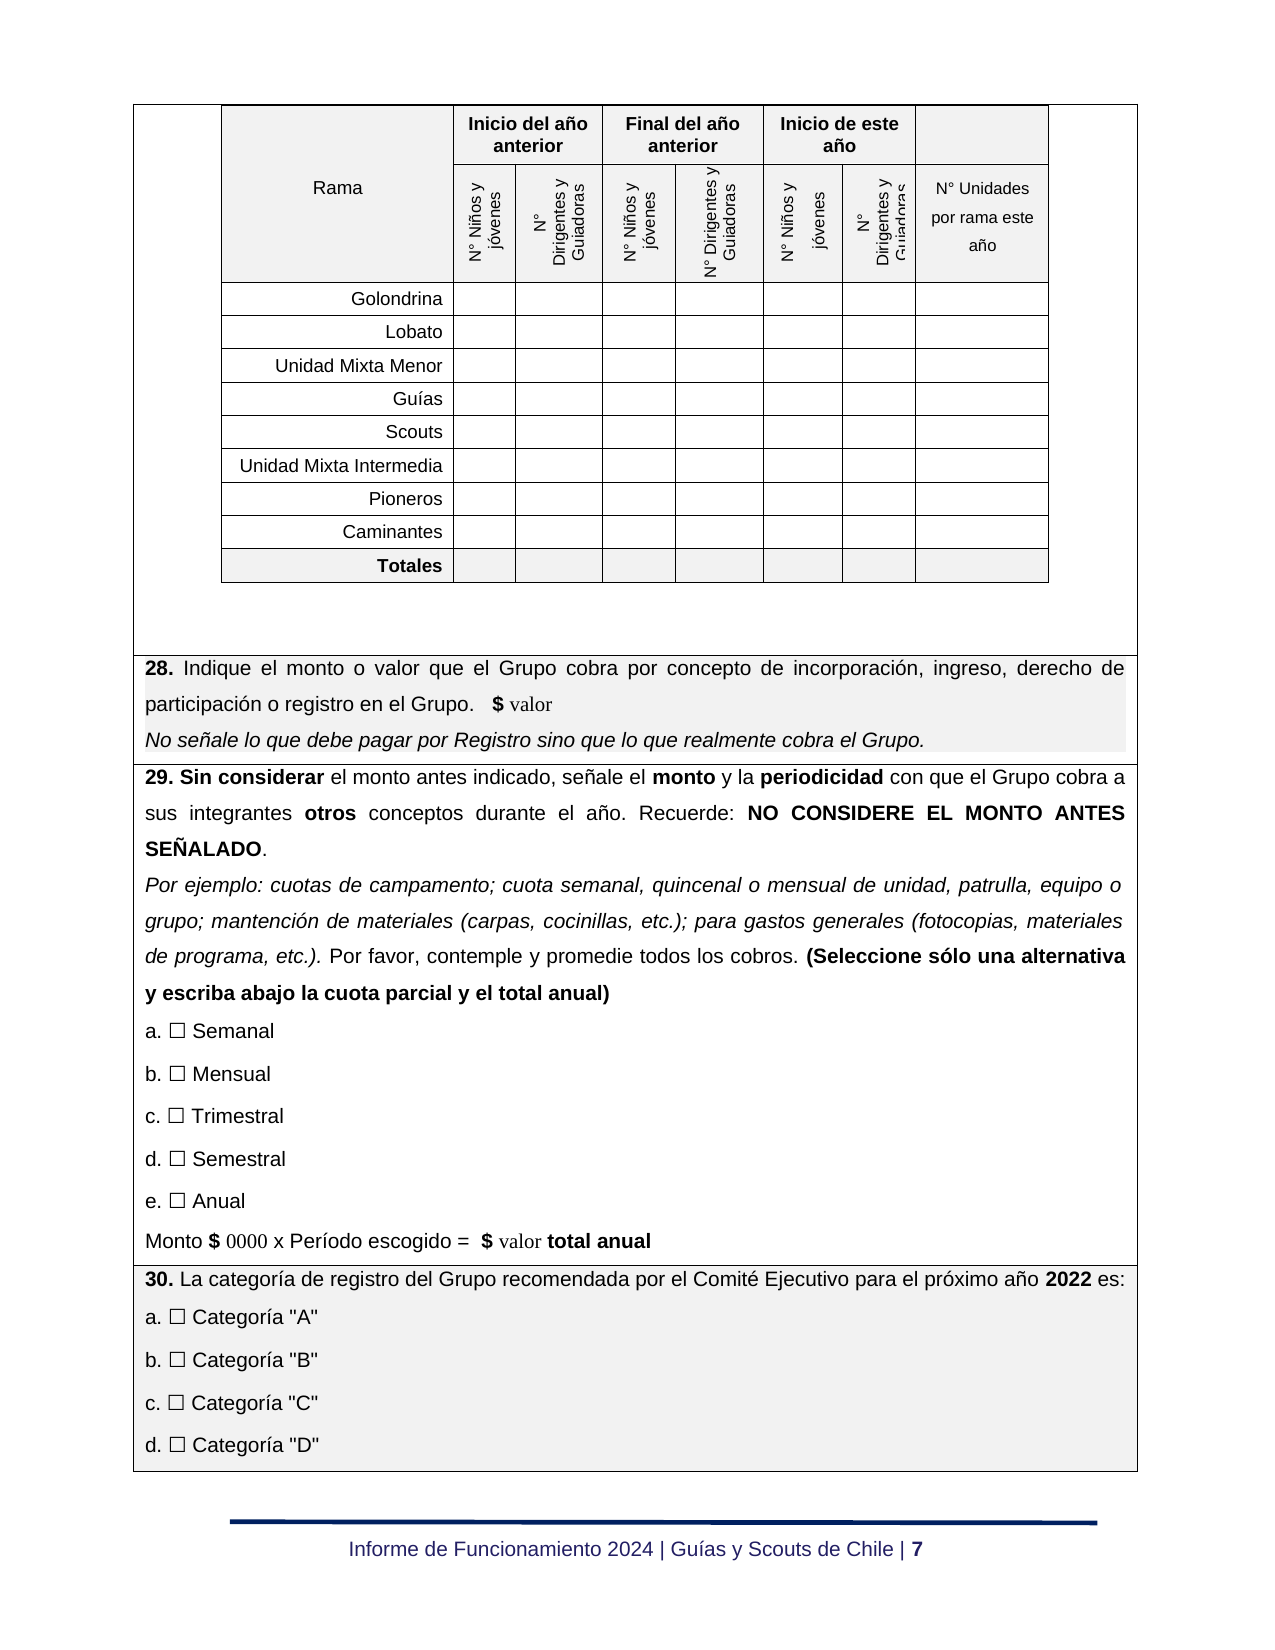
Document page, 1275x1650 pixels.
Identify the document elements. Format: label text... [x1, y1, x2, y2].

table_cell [134, 105, 1137, 654]
table_cell 29. Sin considerar el monto antes indicado, señale el monto y la periodicidad con que el Grupo cobra a sus integrantes otros conceptos durante el año. Recuerde: NO CONSIDERE EL MONTO ANTES SEÑALADO. Por ejemplo: cuotas de campamento; cuota semanal, quincenal o mensual de unidad, patrulla, equipo o grupo; mantención de materiales (carpas, cocinillas, etc.); para gastos generales (fotocopias, materiales de programa, etc.). Por favor, contemple y promedie todos los cobros. (Seleccione sólo una alternativa y escriba abajo la cuota parcial y el total anual) a. Semanal b. Mensual c. Trimestral d. Semestral e. Anual Monto $ x Período escogido = $ total anual [134, 765, 1137, 1265]
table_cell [134, 1266, 1137, 1471]
table_cell 28. Indique el monto o valor que el Grupo cobra por concepto de incorporación, ingreso, derecho de participación o registro en el Grupo. $ No señale lo que debe pagar por Registro sino que lo que realmente cobra el Grupo. [134, 656, 1137, 764]
